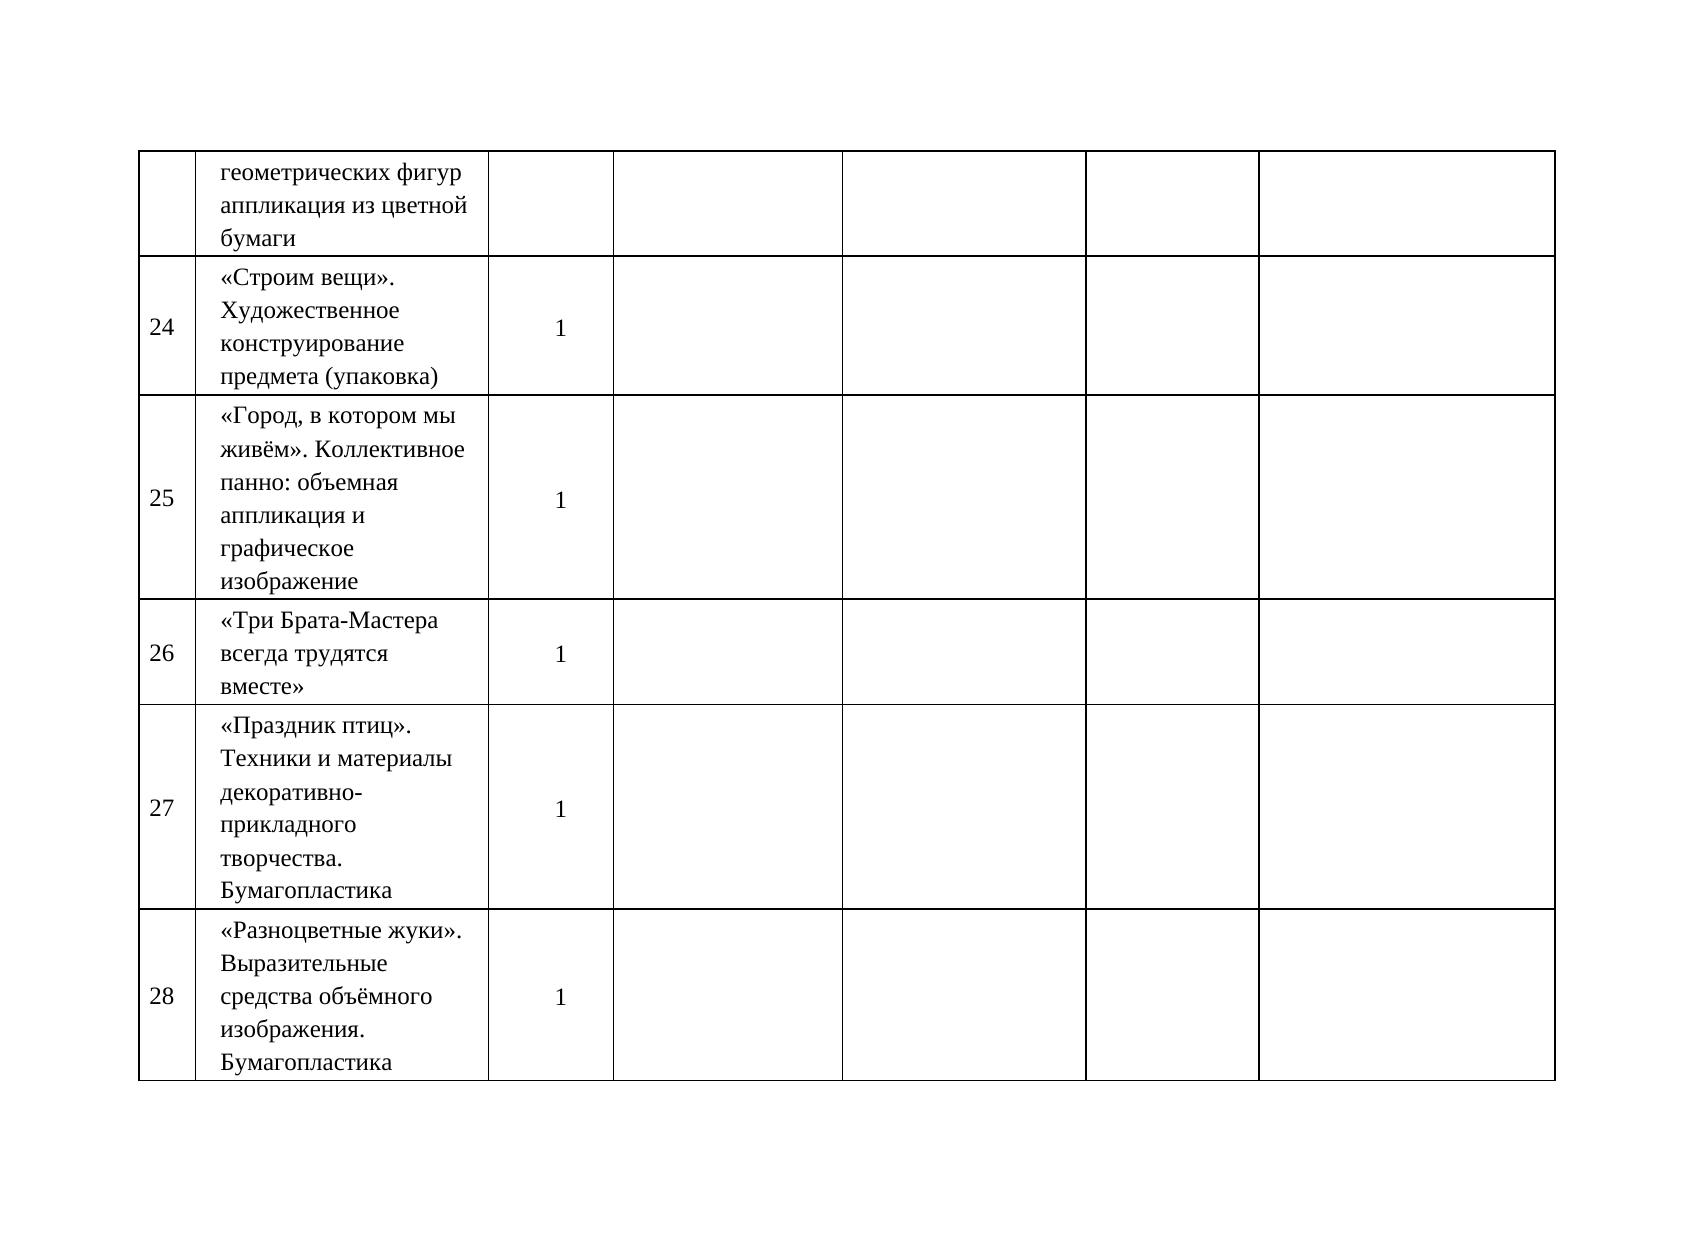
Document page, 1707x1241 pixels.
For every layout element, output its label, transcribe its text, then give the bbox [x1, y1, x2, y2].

table_cell 27 [140, 705, 195, 908]
table_cell «Три Брата-Мастера всегда трудятся вместе» [196, 600, 488, 704]
table_cell «Строим вещи». Художественное конструирование предмета (упаковка) [196, 257, 488, 394]
table_cell [1087, 396, 1258, 598]
table_cell [843, 152, 1085, 255]
table_cell [614, 910, 842, 1080]
table_cell [843, 910, 1085, 1080]
table_cell [1260, 910, 1554, 1080]
table_cell 1 [489, 910, 613, 1080]
table_cell [1260, 257, 1554, 394]
table_cell 28 [140, 910, 195, 1080]
table_cell 25 [140, 396, 195, 598]
table_cell [1087, 705, 1258, 908]
table_cell [843, 600, 1085, 704]
table_cell [614, 152, 842, 255]
table_cell [1087, 152, 1258, 255]
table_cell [196, 152, 488, 255]
table_cell «Праздник птиц». Техники и материалы декоративно-прикладного творчества. Бумагопластика [196, 705, 488, 908]
table_cell [614, 257, 842, 394]
table_cell 1 [489, 257, 613, 394]
table_cell 1 [489, 152, 613, 255]
table_cell [614, 600, 842, 704]
table_cell [1087, 910, 1258, 1080]
table_cell [614, 396, 842, 598]
table_cell [1087, 600, 1258, 704]
table_cell 23 [140, 152, 195, 255]
table_cell 1 [489, 600, 613, 704]
table_cell 26 [140, 600, 195, 704]
table_cell 1 [489, 396, 613, 598]
table_cell [1260, 152, 1554, 255]
table_cell 1 [489, 705, 613, 908]
table_cell [843, 396, 1085, 598]
table_cell [1087, 257, 1258, 394]
table_cell [843, 705, 1085, 908]
table_cell [1260, 396, 1554, 598]
table_cell «Город, в котором мы живём». Коллективное панно: объемная аппликация и графическое изображение [196, 396, 488, 598]
table_cell [843, 257, 1085, 394]
table_cell [1260, 600, 1554, 704]
table_cell [614, 705, 842, 908]
table_cell «Разноцветные жуки». Выразительные средства объёмного изображения. Бумагопластика [196, 910, 488, 1080]
table_cell [1260, 705, 1554, 908]
table_cell 24 [140, 257, 195, 394]
